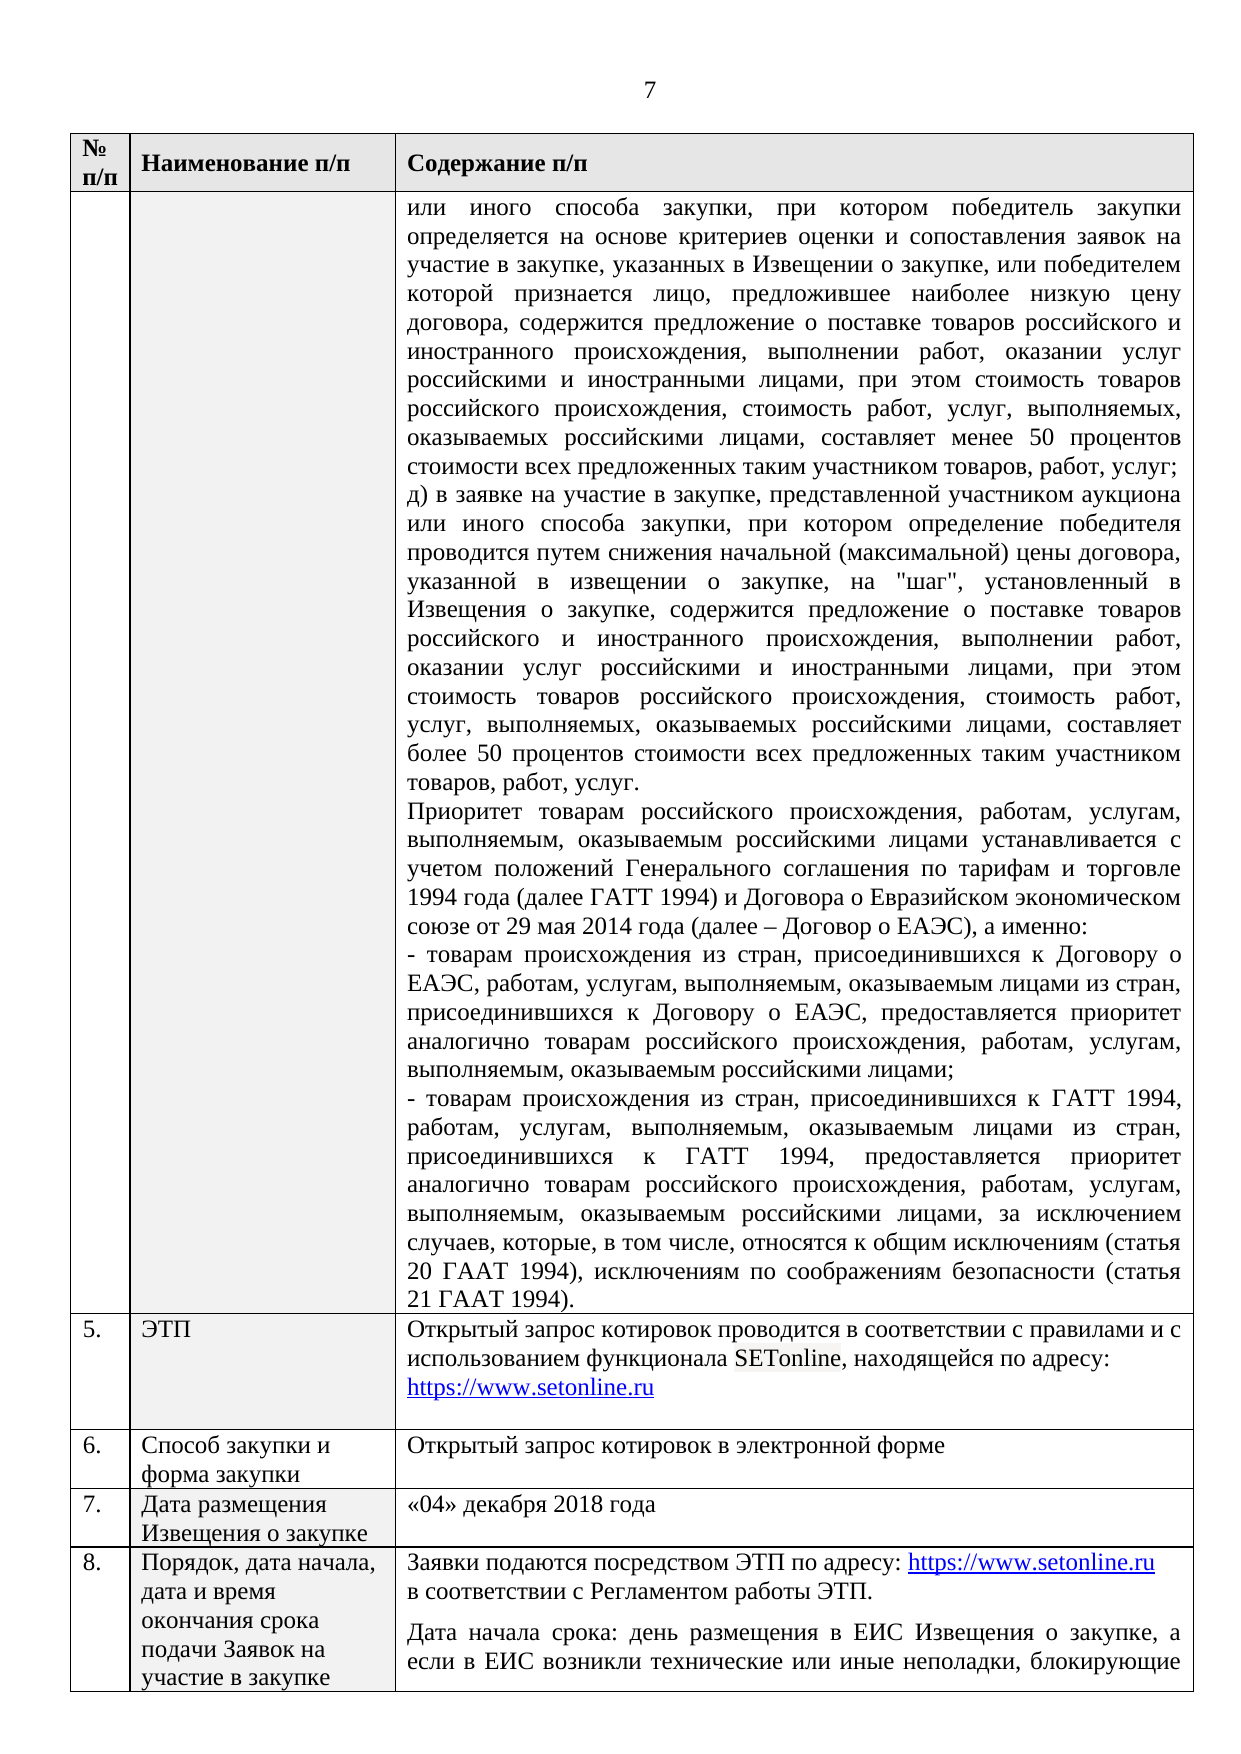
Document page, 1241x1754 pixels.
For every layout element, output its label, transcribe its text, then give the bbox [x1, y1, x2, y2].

table_cell [71, 1489, 129, 1546]
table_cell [396, 1548, 1193, 1691]
table_cell [71, 1430, 129, 1488]
table_cell Открытый запрос котировок проводится в соответствии с правилами и с использованием функционала SETonline, находящейся по адресу: https://www.setonline.ru [396, 1314, 1193, 1429]
table_cell Открытый запрос котировок в электронной форме [396, 1430, 1193, 1488]
table_cell ЭТП [131, 1314, 395, 1429]
table_cell Способ закупки и форма закупки [131, 1430, 395, 1488]
table_header № п/п [71, 134, 129, 191]
table_cell [71, 1548, 129, 1691]
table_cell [131, 192, 395, 1313]
table_cell Дата размещения Извещения о закупке [131, 1489, 395, 1546]
table_header Наименование п/п [131, 134, 395, 191]
table_cell «04» декабря 2018 года [396, 1489, 1193, 1546]
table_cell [131, 1548, 395, 1691]
table_header Содержание п/п [396, 134, 1193, 191]
table_cell [71, 192, 129, 1313]
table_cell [396, 192, 1193, 1313]
table_cell [71, 1314, 129, 1429]
